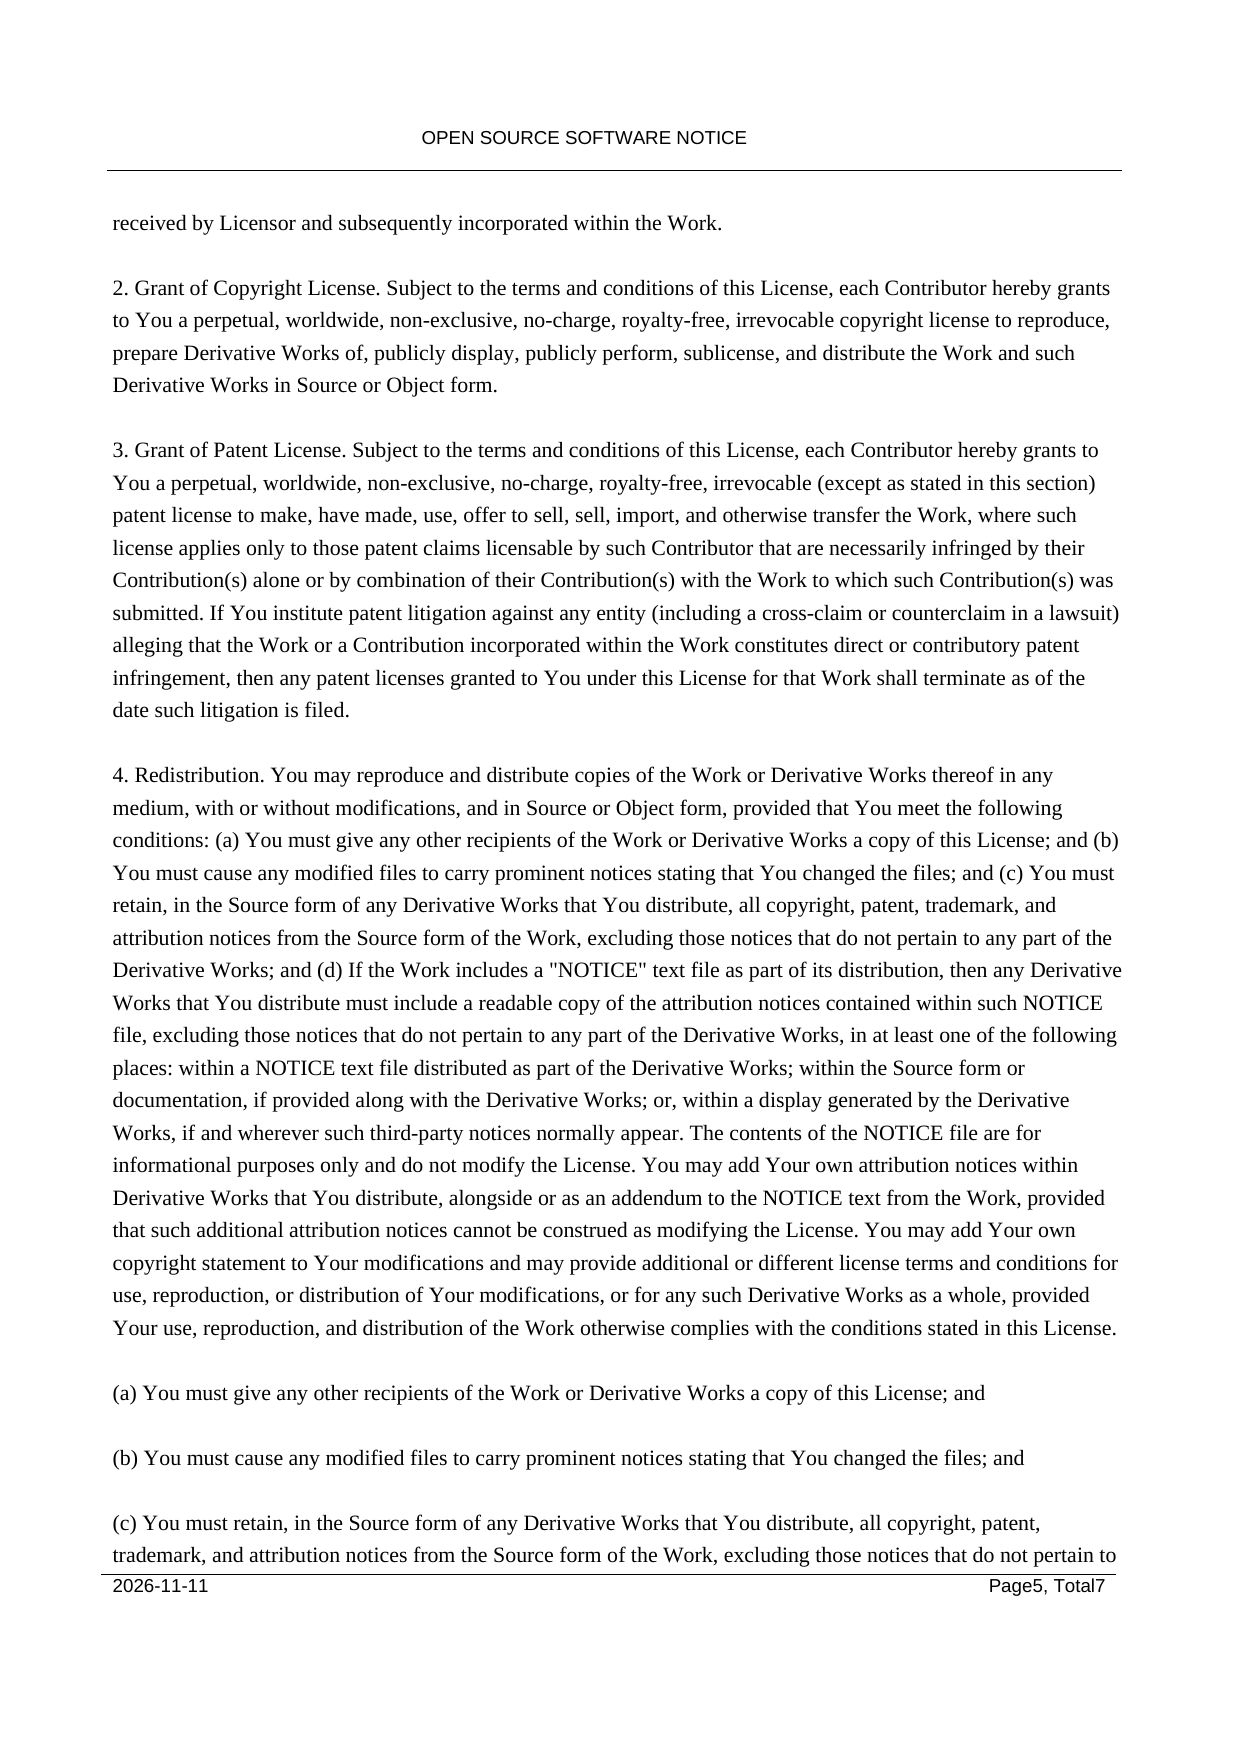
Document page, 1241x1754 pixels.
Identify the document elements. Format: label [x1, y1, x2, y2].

text [112, 206, 1128, 1571]
